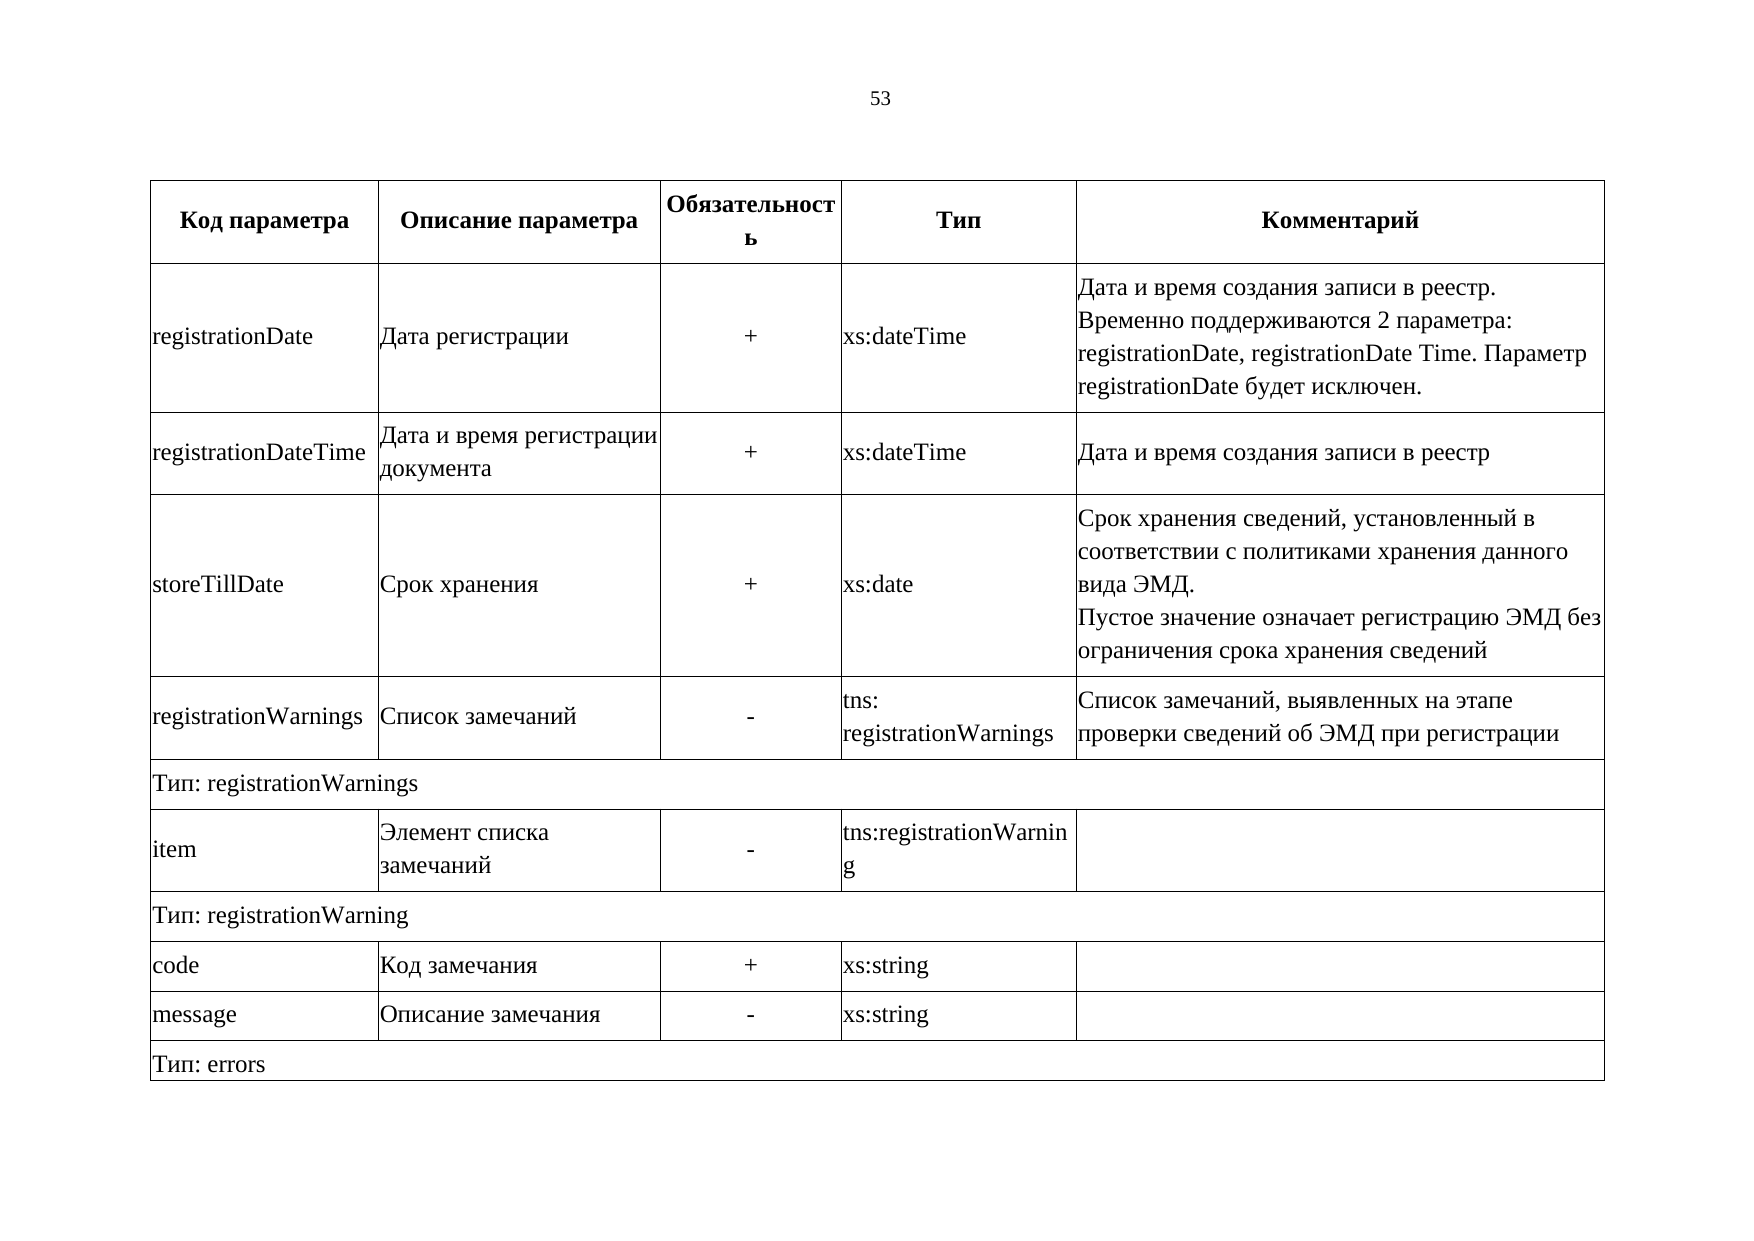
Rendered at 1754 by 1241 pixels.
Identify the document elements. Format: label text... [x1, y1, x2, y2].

table_cell xs:date [842, 495, 1076, 676]
table_cell [1077, 942, 1604, 991]
table_cell xs:dateTime [842, 413, 1076, 494]
table_cell Список замечаний, выявленных на этапе проверки сведений об ЭМД при регистрации [1077, 677, 1604, 759]
table_cell - [661, 810, 841, 891]
table_cell [1077, 992, 1604, 1040]
table_header Код параметра [151, 181, 378, 263]
table_cell message [151, 992, 378, 1040]
table_cell Срок хранения [379, 495, 660, 676]
table_cell Срок хранения сведений, установленный в соответствии с политиками хранения данного вида ЭМД. Пустое значение означает регистрацию ЭМД без ограничения срока хранения сведений [1077, 495, 1604, 676]
table_cell Список замечаний [379, 677, 660, 759]
table_cell Тип: errors [151, 1041, 1604, 1079]
table_cell Дата регистрации [379, 264, 660, 412]
table_cell Тип: registrationWarnings [151, 760, 1604, 808]
table_cell tns:registrationWarning [842, 810, 1076, 891]
table_cell Тип: registrationWarning [151, 892, 1604, 941]
table_cell + [661, 942, 841, 991]
table_cell + [661, 413, 841, 494]
table_cell Дата и время регистрации документа [379, 413, 660, 494]
table_cell xs:dateTime [842, 264, 1076, 412]
table_cell xs:string [842, 992, 1076, 1040]
table_cell storeTillDate [151, 495, 378, 676]
table_header Обязательность [661, 181, 841, 263]
table_cell - [661, 992, 841, 1040]
table_cell tns: registrationWarnings [842, 677, 1076, 759]
table_cell registrationDate [151, 264, 378, 412]
table_cell registrationDateTime [151, 413, 378, 494]
table_cell Дата и время создания записи в реестр. Временно поддерживаются 2 параметра: registrationDate, registrationDate Time. Параметр registrationDate будет исключен. [1077, 264, 1604, 412]
table_cell [1077, 810, 1604, 891]
table_cell registrationWarnings [151, 677, 378, 759]
table_cell Элемент списка замечаний [379, 810, 660, 891]
table_header Описание параметра [379, 181, 660, 263]
table_cell Код замечания [379, 942, 660, 991]
table_cell + [661, 264, 841, 412]
table_header Комментарий [1077, 181, 1604, 263]
table_cell + [661, 495, 841, 676]
table_header Тип [842, 181, 1076, 263]
table_cell Дата и время создания записи в реестр [1077, 413, 1604, 494]
table_cell xs:string [842, 942, 1076, 991]
table_cell - [661, 677, 841, 759]
table_cell Описание замечания [379, 992, 660, 1040]
table_cell code [151, 942, 378, 991]
table_cell item [151, 810, 378, 891]
